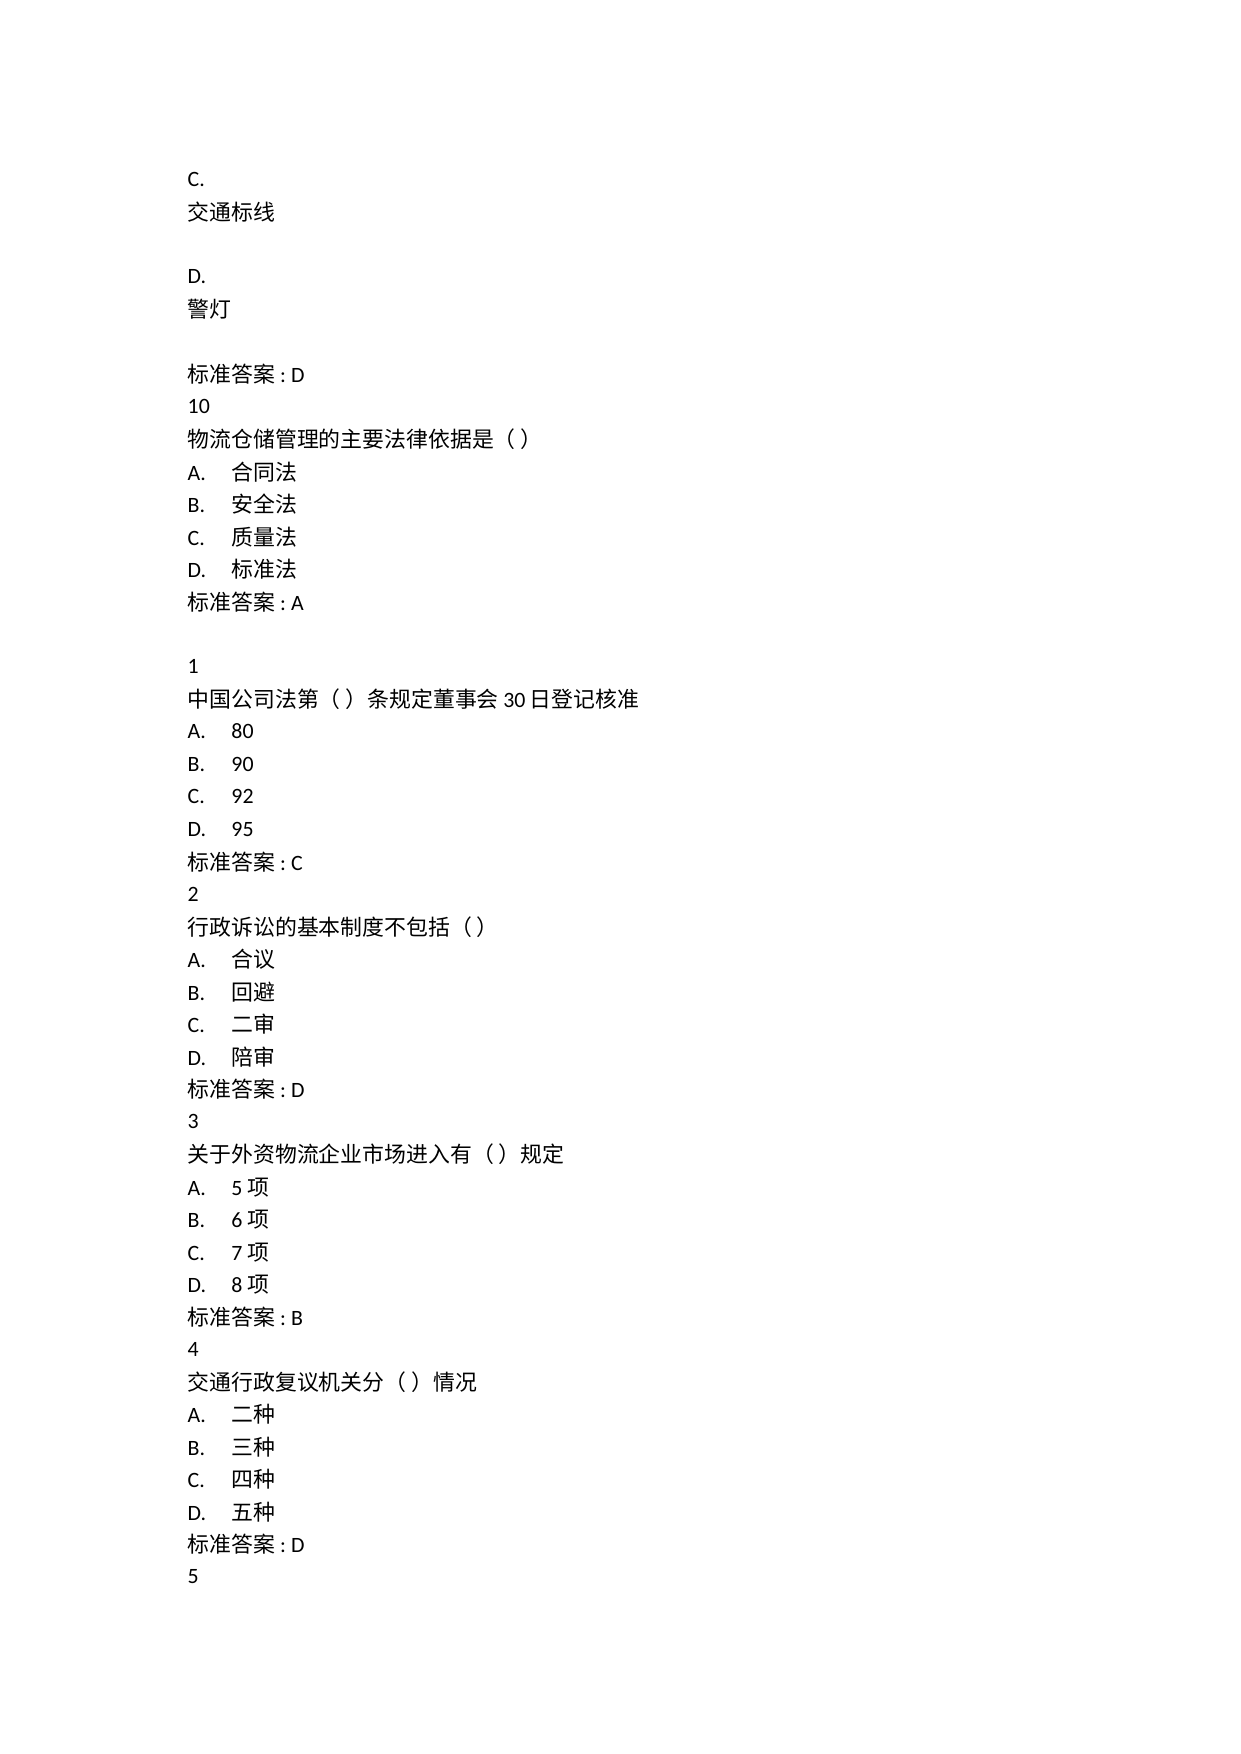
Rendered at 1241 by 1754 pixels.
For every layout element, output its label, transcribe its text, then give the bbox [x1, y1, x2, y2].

text 物流仓储管理的主要法律依据是（ ） [187, 422, 1053, 454]
text 中国公司法第（ ）条规定董事会30日登记核准 [187, 682, 1053, 714]
text D. 陪审 [187, 1039, 1053, 1072]
text A. 合同法 [187, 454, 1053, 487]
text D. 95 [187, 812, 1053, 844]
text 10 [187, 389, 1053, 422]
text 3 [187, 1104, 1053, 1137]
text A. 二种 [187, 1397, 1053, 1429]
text D. 8项 [187, 1267, 1053, 1299]
text D. [187, 259, 1053, 292]
text A. 5项 [187, 1169, 1053, 1202]
text C. 二审 [187, 1007, 1053, 1039]
text C. [187, 162, 1053, 194]
text B. 安全法 [187, 487, 1053, 519]
text 警灯 [187, 292, 1053, 324]
text C. 7项 [187, 1234, 1053, 1267]
text 行政诉讼的基本制度不包括（ ） [187, 909, 1053, 942]
text C. 92 [187, 779, 1053, 812]
text D. 标准法 [187, 552, 1053, 584]
text 交通标线 [187, 194, 1053, 227]
text 2 [187, 877, 1053, 909]
text A. 合议 [187, 942, 1053, 974]
text 4 [187, 1332, 1053, 1364]
text A. 80 [187, 714, 1053, 747]
text 标准答案 : B [187, 1299, 1053, 1332]
text 标准答案 : C [187, 844, 1053, 877]
text D. 五种 [187, 1494, 1053, 1527]
text 1 [187, 649, 1053, 682]
text 标准答案 : D [187, 1527, 1053, 1559]
text 标准答案 : D [187, 1072, 1053, 1104]
text 标准答案 : A [187, 584, 1053, 617]
text B. 90 [187, 747, 1053, 779]
text 5 [187, 1559, 1053, 1592]
text 关于外资物流企业市场进入有（ ）规定 [187, 1137, 1053, 1169]
text C. 质量法 [187, 519, 1053, 552]
text B. 三种 [187, 1429, 1053, 1462]
text B. 回避 [187, 974, 1053, 1007]
text 交通行政复议机关分（ ）情况 [187, 1364, 1053, 1397]
text 标准答案 : D [187, 357, 1053, 389]
text B. 6项 [187, 1202, 1053, 1234]
text C. 四种 [187, 1462, 1053, 1494]
